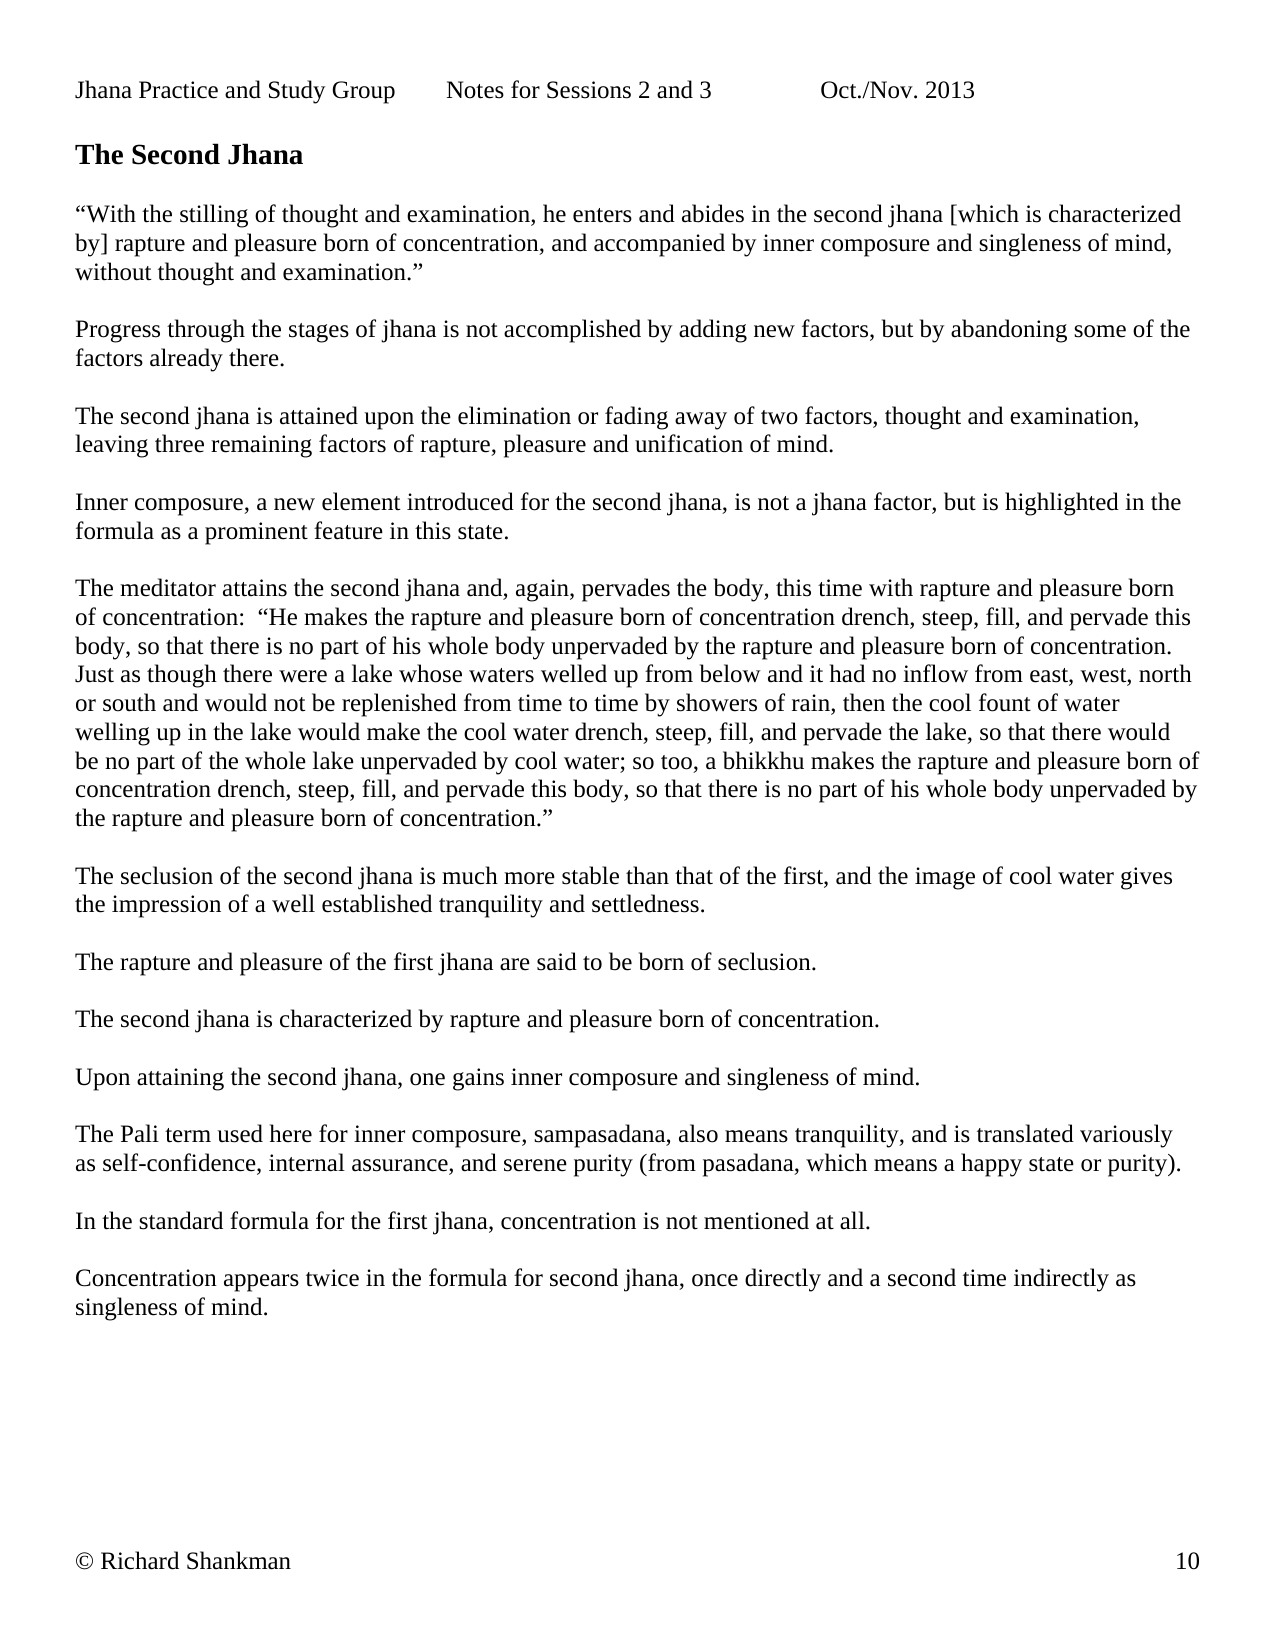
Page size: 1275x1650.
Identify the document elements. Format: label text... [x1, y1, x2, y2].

text The seclusion of the second jhana is much more stable than that of the first, and the image of cool water gives the impression of a well established tranquility and settledness. [75, 861, 1200, 918]
text The Pali term used here for inner composure, sampasadana, also means tranquility, and is translated variously as self-confidence, internal assurance, and serene purity (from pasadana, which means a happy state or purity). [75, 1119, 1200, 1177]
text The Second Jhana [75, 137, 1200, 171]
text Upon attaining the second jhana, one gains inner composure and singleness of mind. [75, 1062, 1200, 1091]
text “With the stilling of thought and examination, he enters and abides in the second jhana [which is characterized by] rapture and pleasure born of concentration, and accompanied by inner composure and singleness of mind, without thought and examination.” [75, 199, 1200, 286]
text In the standard formula for the first jhana, concentration is not mentioned at all. [75, 1206, 1200, 1234]
text The meditator attains the second jhana and, again, pervades the body, this time with rapture and pleasure born of concentration: “He makes the rapture and pleasure born of concentration drench, steep, fill, and pervade this body, so that there is no part of his whole body unpervaded by the rapture and pleasure born of concentration. Just as though there were a lake whose waters welled up from below and it had no inflow from east, west, north or south and would not be replenished from time to time by showers of rain, then the cool fount of water welling up in the lake would make the cool water drench, steep, fill, and pervade the lake, so that there would be no part of the whole lake unpervaded by cool water; so too, a bhikkhu makes the rapture and pleasure born of concentration drench, steep, fill, and pervade this body, so that there is no part of his whole body unpervaded by the rapture and pleasure born of concentration.” [75, 573, 1200, 832]
text The second jhana is characterized by rapture and pleasure born of concentration. [75, 1004, 1200, 1033]
text Progress through the stages of jhana is not accomplished by adding new factors, but by abandoning some of the factors already there. [75, 314, 1200, 372]
text The rapture and pleasure of the first jhana are said to be born of seclusion. [75, 947, 1200, 976]
text The second jhana is attained upon the elimination or fading away of two factors, thought and examination, leaving three remaining factors of rapture, pleasure and unification of mind. [75, 401, 1200, 458]
text Inner composure, a new element introduced for the second jhana, is not a jhana factor, but is highlighted in the formula as a prominent feature in this state. [75, 487, 1200, 544]
text Concentration appears twice in the formula for second jhana, once directly and a second time indirectly as singleness of mind. [75, 1263, 1200, 1321]
